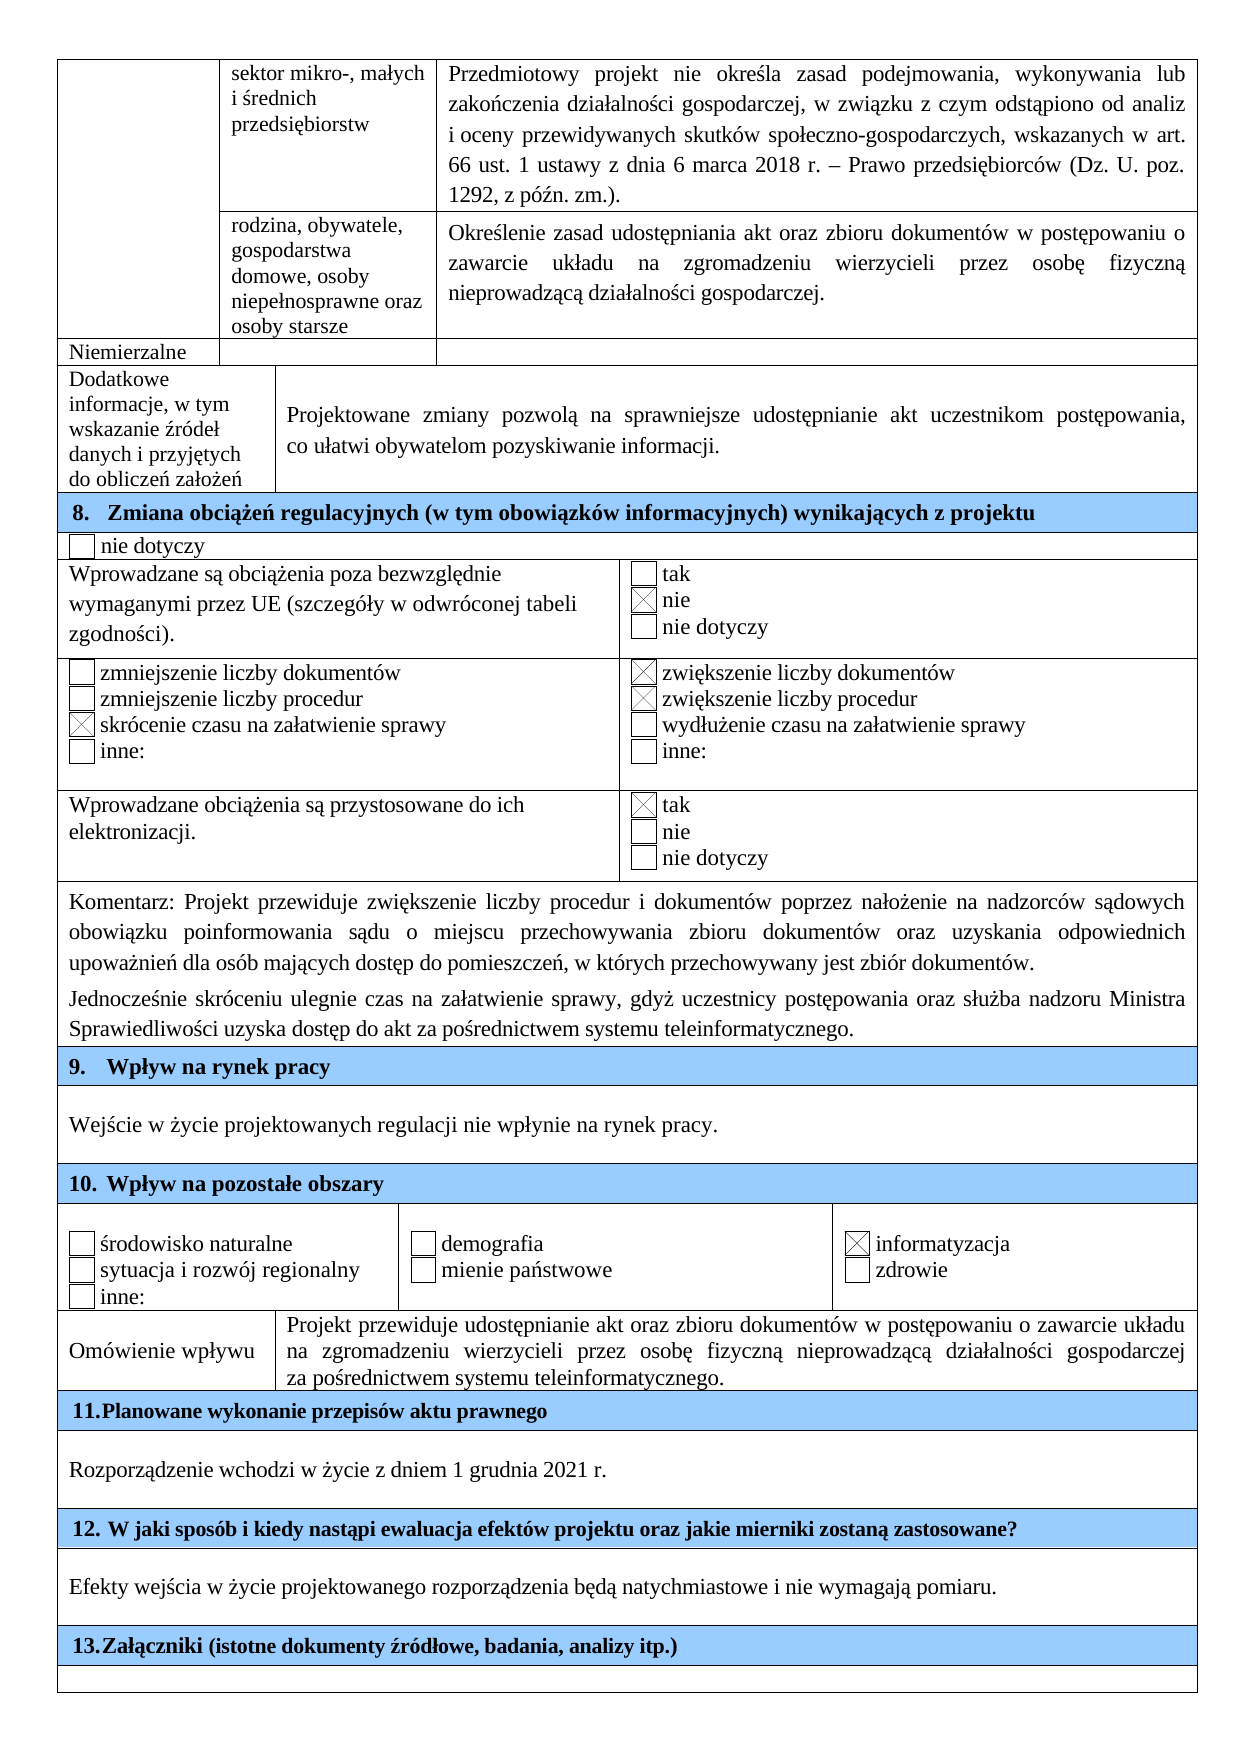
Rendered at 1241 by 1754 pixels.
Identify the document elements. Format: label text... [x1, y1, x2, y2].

table_cell Planowane wykonanie przepisów aktu prawnego [58, 1391, 1197, 1430]
table_cell tak nie nie dotyczy [620, 560, 1197, 657]
table_cell Określenie zasad udostępniania akt oraz zbioru dokumentów w postępowaniu o zawarcie układu na zgromadzeniu wierzycieli przez osobę fizyczną nieprowadzącą działalności gospodarczej. [437, 212, 1197, 338]
table_cell zwiększenie liczby dokumentów zwiększenie liczby procedur wydłużenie czasu na załatwienie sprawy inne: [620, 659, 1197, 790]
table_cell Załączniki (istotne dokumenty źródłowe, badania, analizy itp.) [58, 1626, 1197, 1665]
table_cell zmniejszenie liczby dokumentów zmniejszenie liczby procedur skrócenie czasu na załatwienie sprawy inne: [58, 659, 619, 790]
table_cell rodzina, obywatele, gospodarstwa domowe, osoby niepełnosprawne oraz osoby starsze [220, 212, 436, 338]
table_cell Rozporządzenie wchodzi w życie z dniem 1 grudnia 2021 r. [58, 1431, 1197, 1507]
table_cell środowisko naturalne sytuacja i rozwój regionalny inne: [58, 1204, 398, 1310]
table_cell Zmiana obciążeń regulacyjnych (w tym obowiązków informacyjnych) wynikających z projektu [58, 493, 1197, 532]
table_cell Projektowane zmiany pozwolą na sprawniejsze udostępnianie akt uczestnikom postępowania, co ułatwi obywatelom pozyskiwanie informacji. [276, 366, 1197, 492]
table_cell W jaki sposób i kiedy nastąpi ewaluacja efektów projektu oraz jakie mierniki zostaną zastosowane? [58, 1509, 1197, 1547]
table_cell Omówienie wpływu [58, 1311, 275, 1390]
table_cell demografia mienie państwowe [399, 1204, 832, 1310]
table_cell Komentarz: Projekt przewiduje zwiększenie liczby procedur i dokumentów poprzez nałożenie na nadzorców sądowych obowiązku poinformowania sądu o miejscu przechowywania zbioru dokumentów oraz uzyskania odpowiednich upoważnień dla osób mających dostęp do pomieszczeń, w których przechowywany jest zbiór dokumentów. Jednocześnie skróceniu ulegnie czas na załatwienie sprawy, gdyż uczestnicy postępowania oraz służba nadzoru Ministra Sprawiedliwości uzyska dostęp do akt za pośrednictwem systemu teleinformatycznego. [58, 882, 1197, 1046]
table_cell [58, 1666, 1197, 1692]
table_cell Niemierzalne [58, 339, 219, 364]
table_cell Efekty wejścia w życie projektowanego rozporządzenia będą natychmiastowe i nie wymagają pomiaru. [58, 1549, 1197, 1625]
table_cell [58, 60, 219, 338]
table_cell [437, 339, 1197, 364]
table_cell Wprowadzane obciążenia są przystosowane do ich elektronizacji. [58, 791, 619, 881]
table_cell tak nie nie dotyczy [620, 791, 1197, 881]
table_cell Wpływ na pozostałe obszary [58, 1164, 1197, 1203]
table_cell nie dotyczy [58, 533, 1197, 559]
table_cell [220, 339, 436, 364]
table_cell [220, 60, 436, 211]
table_cell Wejście w życie projektowanych regulacji nie wpłynie na rynek pracy. [58, 1086, 1197, 1163]
table_cell informatyzacja zdrowie [833, 1204, 1197, 1310]
table_cell Przedmiotowy projekt nie określa zasad podejmowania, wykonywania lub zakończenia działalności gospodarczej, w związku z czym odstąpiono od analiz i oceny przewidywanych skutków społeczno-gospodarczych, wskazanych w art. 66 ust. 1 ustawy z dnia 6 marca 2018 r. – Prawo przedsiębiorców (Dz. U. poz. 1292, z późn. zm.). [437, 60, 1197, 211]
table_cell Wpływ na rynek pracy [58, 1047, 1197, 1085]
table_cell Dodatkowe informacje, w tym wskazanie źródeł danych i przyjętych do obliczeń założeń [58, 366, 275, 492]
table_cell Projekt przewiduje udostępnianie akt oraz zbioru dokumentów w postępowaniu o zawarcie układu na zgromadzeniu wierzycieli przez osobę fizyczną nieprowadzącą działalności gospodarczej za pośrednictwem systemu teleinformatycznego. [276, 1311, 1197, 1390]
table_cell Wprowadzane są obciążenia poza bezwzględnie wymaganymi przez UE (szczegóły w odwróconej tabeli zgodności). [58, 560, 619, 657]
